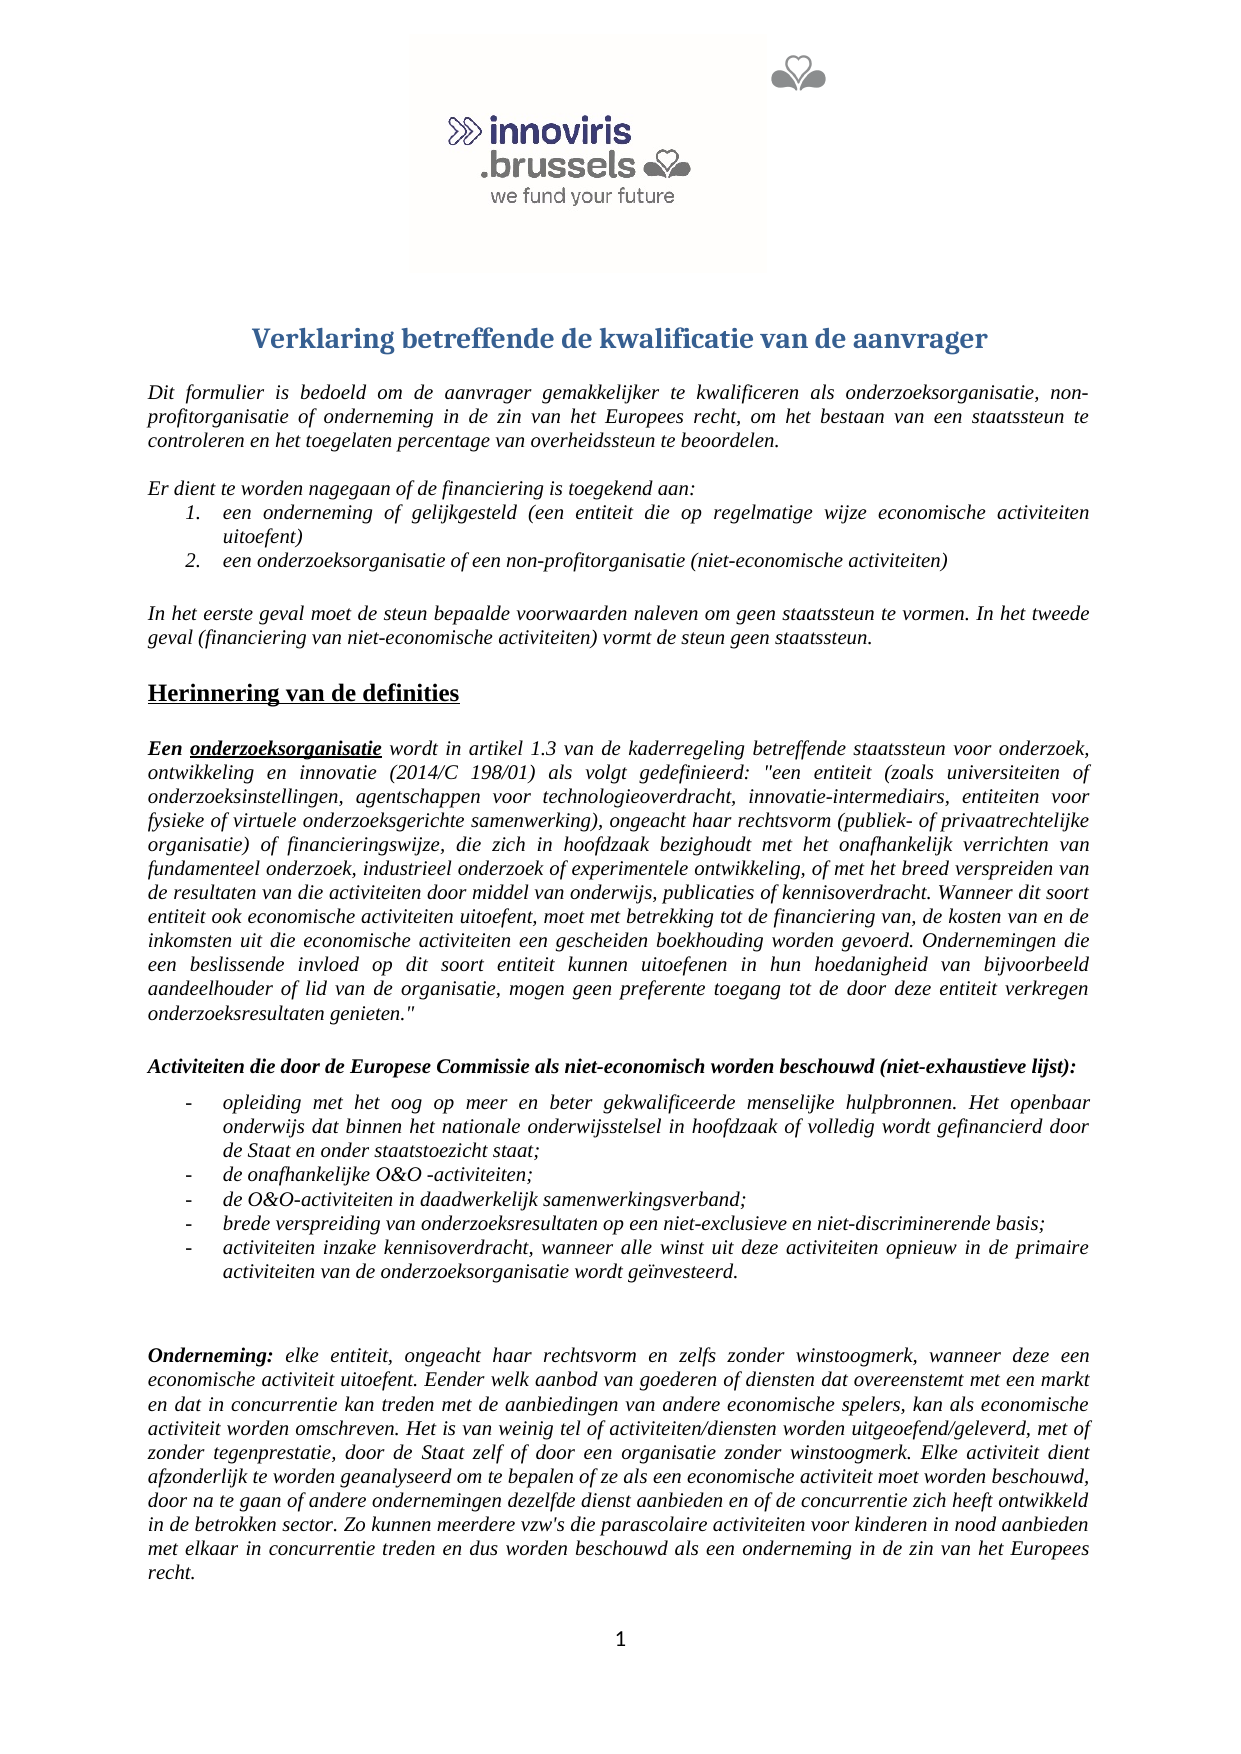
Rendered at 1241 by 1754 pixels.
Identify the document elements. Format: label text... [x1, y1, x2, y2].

text Onderneming: elke entiteit, ongeacht haar rechtsvorm en zelfs zonder winstoogmerk, wanneer deze een economische activiteit uitoefent. Eender welk aanbod van goederen of diensten dat overeenstemt met een markt en dat in concurrentie kan treden met de aanbiedingen van andere economische spelers, kan als economische activiteit worden omschreven. Het is van weinig tel of activiteiten/diensten worden uitgeoefend/geleverd, met of zonder tegenprestatie, door de Staat zelf of door een organisatie zonder winstoogmerk. Elke activiteit dient afzonderlijk te worden geanalyseerd om te bepalen of ze als een economische activiteit moet worden beschouwd, door na te gaan of andere ondernemingen dezelfde dienst aanbieden en of de concurrentie zich heeft ontwikkeld in de betrokken sector. Zo kunnen meerdere vzw's die parascolaire activiteiten voor kinderen in nood aanbieden met elkaar in concurrentie treden en dus worden beschouwd als een onderneming in de zin van het Europees recht. [148, 1343, 1093, 1584]
text Herinnering van de definities [148, 678, 1093, 707]
list de O&O-activiteiten in daadwerkelijk samenwerkingsverband; [185, 1186, 1093, 1211]
text Er dient te worden nagegaan of de financiering is toegekend aan: [148, 476, 1093, 500]
text Activiteiten die door de Europese Commissie als niet-economisch worden beschouwd (niet-exhaustieve lijst): [148, 1054, 1093, 1078]
list brede verspreiding van onderzoeksresultaten op een niet-exclusieve en niet-discriminerende basis; [185, 1211, 1093, 1234]
text Een onderzoeksorganisatie wordt in artikel 1.3 van de kaderregeling betreffende staatssteun voor onderzoek, ontwikkeling en innovatie (2014/C 198/01) als volgt gedefinieerd: "een entiteit (zoals universiteiten of onderzoeksinstellingen, agentschappen voor technologieoverdracht, innovatie-intermediairs, entiteiten voor fysieke of virtuele onderzoeksgerichte samenwerking), ongeacht haar rechtsvorm (publiek- of privaatrechtelijke organisatie) of financieringswijze, die zich in hoofdzaak bezighoudt met het onafhankelijk verrichten van fundamenteel onderzoek, industrieel onderzoek of experimentele ontwikkeling, of met het breed verspreiden van de resultaten van die activiteiten door middel van onderwijs, publicaties of kennisoverdracht. Wanneer dit soort entiteit ook economische activiteiten uitoefent, moet met betrekking tot de financiering van, de kosten van en de inkomsten uit die economische activiteiten een gescheiden boekhouding worden gevoerd. Ondernemingen die een beslissende invloed op dit soort entiteit kunnen uitoefenen in hun hoedanigheid van bijvoorbeeld aandeelhouder of lid van de organisatie, mogen geen preferente toegang tot de door deze entiteit verkregen onderzoeksresultaten genieten." [148, 736, 1093, 1024]
list een onderzoeksorganisatie of een non-profitorganisatie (niet-economische activiteiten) [185, 548, 1093, 572]
list een onderneming of gelijkgesteld (een entiteit die op regelmatige wijze economische activiteiten uitoefent) [185, 500, 1093, 548]
list activiteiten inzake kennisoverdracht, wanneer alle winst uit deze activiteiten opnieuw in de primaire activiteiten van de onderzoeksorganisatie wordt geïnvesteerd. [185, 1234, 1093, 1283]
text In het eerste geval moet de steun bepaalde voorwaarden naleven om geen staatssteun te vormen. In het tweede geval (financiering van niet-economische activiteiten) vormt de steun geen staatssteun. [148, 601, 1093, 649]
picture [408, 34, 832, 273]
text Verklaring betreffende de kwalificatie van de aanvrager [148, 198, 1093, 356]
list opleiding met het oog op meer en beter gekwalificeerde menselijke hulpbronnen. Het openbaar onderwijs dat binnen het nationale onderwijsstelsel in hoofdzaak of volledig wordt gefinancierd door de Staat en onder staatstoezicht staat; [185, 1090, 1093, 1162]
list de onafhankelijke O&O -activiteiten; [185, 1162, 1093, 1186]
text Dit formulier is bedoeld om de aanvrager gemakkelijker te kwalificeren als onderzoeksorganisatie, non-profitorganisatie of onderneming in de zin van het Europees recht, om het bestaan van een staatssteun te controleren en het toegelaten percentage van overheidssteun te beoordelen. [148, 380, 1093, 452]
